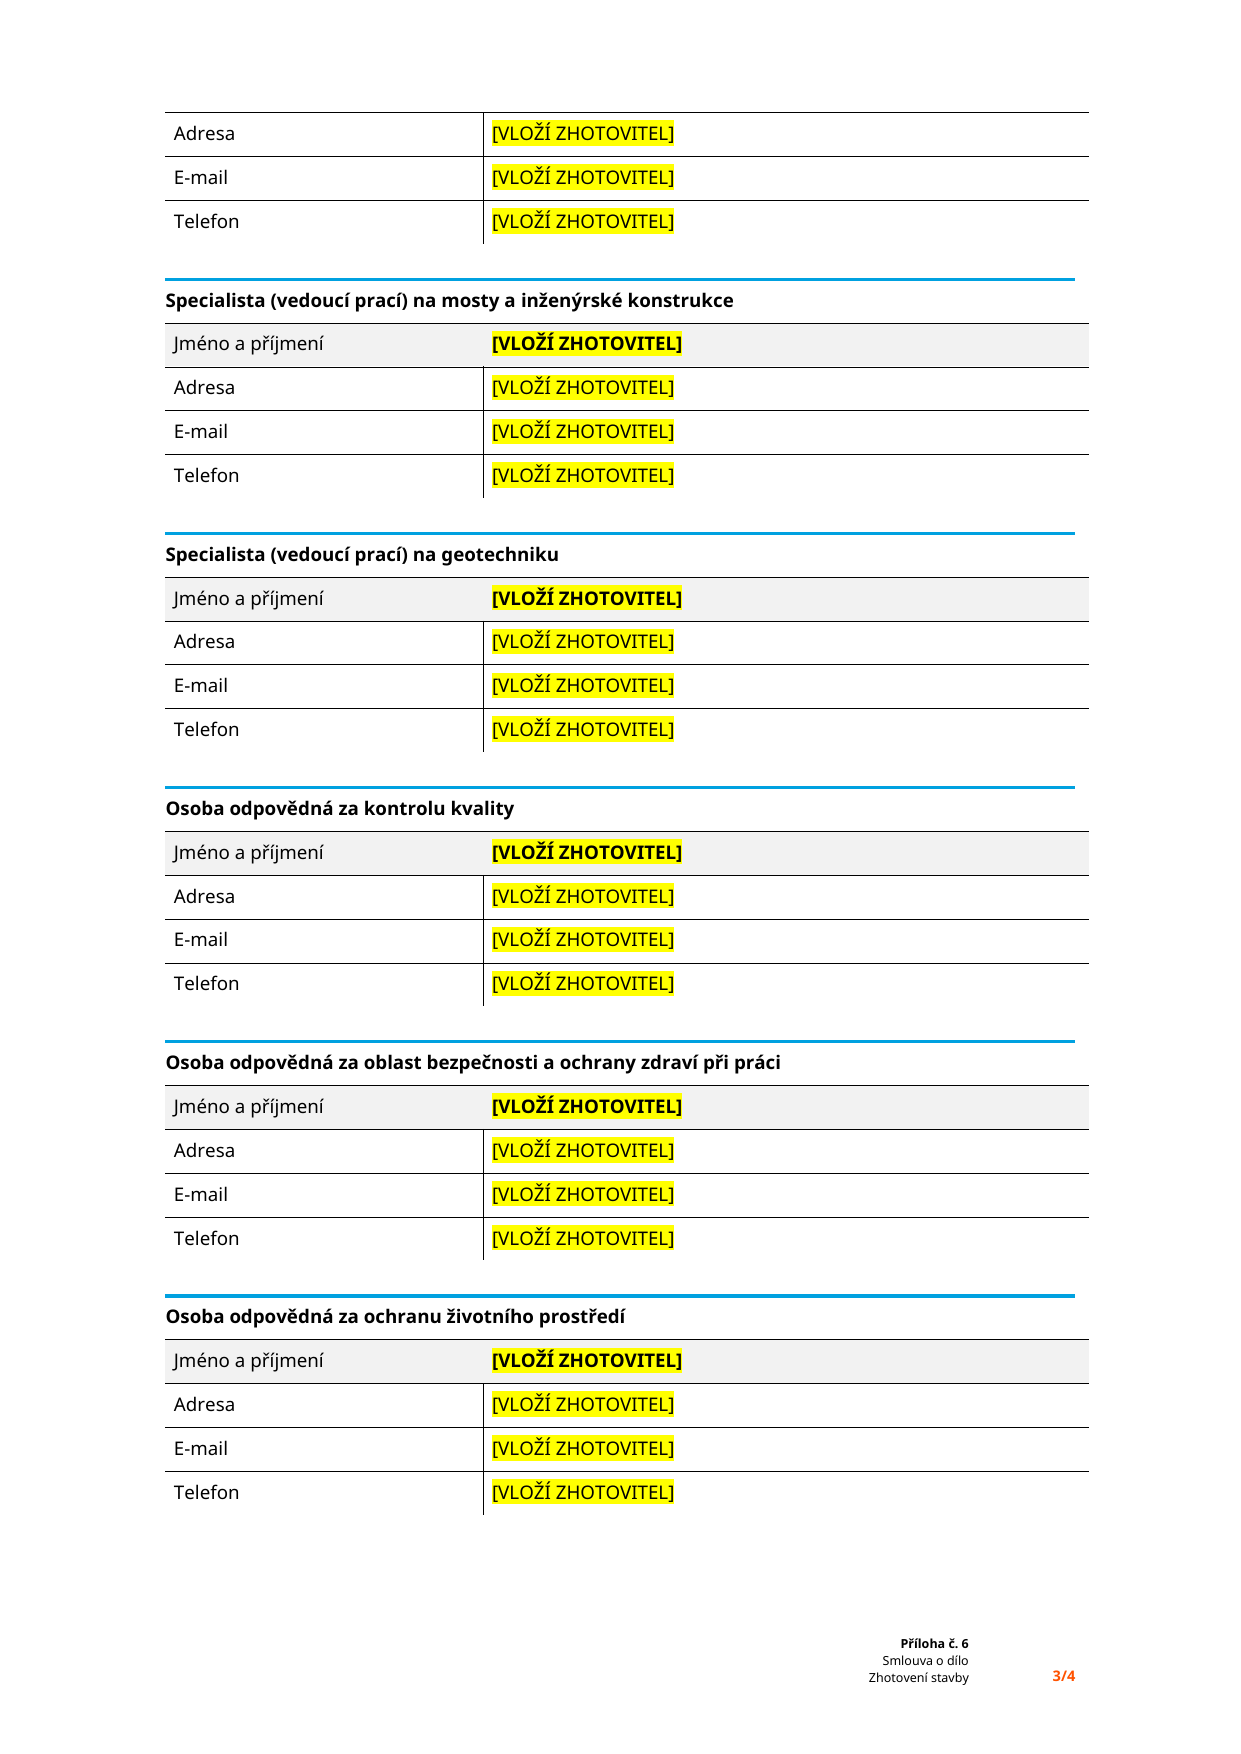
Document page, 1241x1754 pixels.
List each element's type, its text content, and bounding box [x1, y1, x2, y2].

table_cell Telefon [165, 1472, 483, 1514]
table_cell Telefon [165, 1218, 483, 1260]
table_cell Telefon [165, 455, 483, 498]
table_cell Telefon [165, 964, 483, 1006]
table_header Jméno a příjmení [165, 324, 484, 366]
text Osoba odpovědná za oblast bezpečnosti a ochrany zdraví při práci [165, 1043, 1075, 1075]
table_header [VLOŽÍ ZHOTOVITEL] [484, 578, 1089, 621]
table_header Jméno a příjmení [165, 832, 484, 875]
table_cell [VLOŽÍ ZHOTOVITEL] [484, 455, 1089, 498]
table_cell [VLOŽÍ ZHOTOVITEL] [484, 1428, 1089, 1471]
table_header [VLOŽÍ ZHOTOVITEL] [484, 324, 1089, 366]
table_header [VLOŽÍ ZHOTOVITEL] [484, 1086, 1089, 1129]
table_cell Telefon [165, 709, 483, 752]
table_cell Adresa [165, 622, 483, 664]
table_cell [VLOŽÍ ZHOTOVITEL] [484, 1384, 1089, 1427]
table_cell [VLOŽÍ ZHOTOVITEL] [484, 1218, 1089, 1260]
table_cell Adresa [165, 1130, 483, 1173]
table_cell [VLOŽÍ ZHOTOVITEL] [484, 665, 1089, 708]
table_cell Adresa [165, 876, 483, 918]
text Osoba odpovědná za ochranu životního prostředí [165, 1298, 1075, 1329]
text Osoba odpovědná za kontrolu kvality [165, 789, 1075, 821]
table_cell [VLOŽÍ ZHOTOVITEL] [484, 157, 1089, 200]
table_cell Telefon [165, 201, 483, 244]
table_cell [VLOŽÍ ZHOTOVITEL] [484, 1472, 1089, 1514]
table_cell [VLOŽÍ ZHOTOVITEL] [484, 201, 1089, 244]
table_cell E-mail [165, 665, 483, 708]
table_header [VLOŽÍ ZHOTOVITEL] [484, 1340, 1089, 1383]
table_cell [VLOŽÍ ZHOTOVITEL] [484, 920, 1089, 962]
table_header Jméno a příjmení [165, 1086, 484, 1129]
table_cell E-mail [165, 157, 483, 200]
table_cell [VLOŽÍ ZHOTOVITEL] [484, 964, 1089, 1006]
table_cell [VLOŽÍ ZHOTOVITEL] [484, 411, 1089, 454]
table_cell [VLOŽÍ ZHOTOVITEL] [484, 1130, 1089, 1173]
table_cell [VLOŽÍ ZHOTOVITEL] [484, 709, 1089, 752]
table_cell [VLOŽÍ ZHOTOVITEL] [484, 622, 1089, 664]
table_cell [VLOŽÍ ZHOTOVITEL] [484, 876, 1089, 918]
table_cell E-mail [165, 1428, 483, 1471]
table_header [VLOŽÍ ZHOTOVITEL] [484, 832, 1089, 875]
text Specialista (vedoucí prací) na mosty a inženýrské konstrukce [165, 281, 1075, 312]
table_cell [VLOŽÍ ZHOTOVITEL] [484, 368, 1089, 410]
table_cell [VLOŽÍ ZHOTOVITEL] [484, 113, 1089, 156]
text Specialista (vedoucí prací) na geotechniku [165, 535, 1075, 567]
table_cell Adresa [165, 368, 483, 410]
table_cell Adresa [165, 113, 483, 156]
table_cell E-mail [165, 1174, 483, 1217]
table_cell E-mail [165, 411, 483, 454]
table_cell E-mail [165, 920, 483, 962]
table_header Jméno a příjmení [165, 1340, 484, 1383]
table_header Jméno a příjmení [165, 578, 484, 621]
table_cell Adresa [165, 1384, 483, 1427]
table_cell [VLOŽÍ ZHOTOVITEL] [484, 1174, 1089, 1217]
